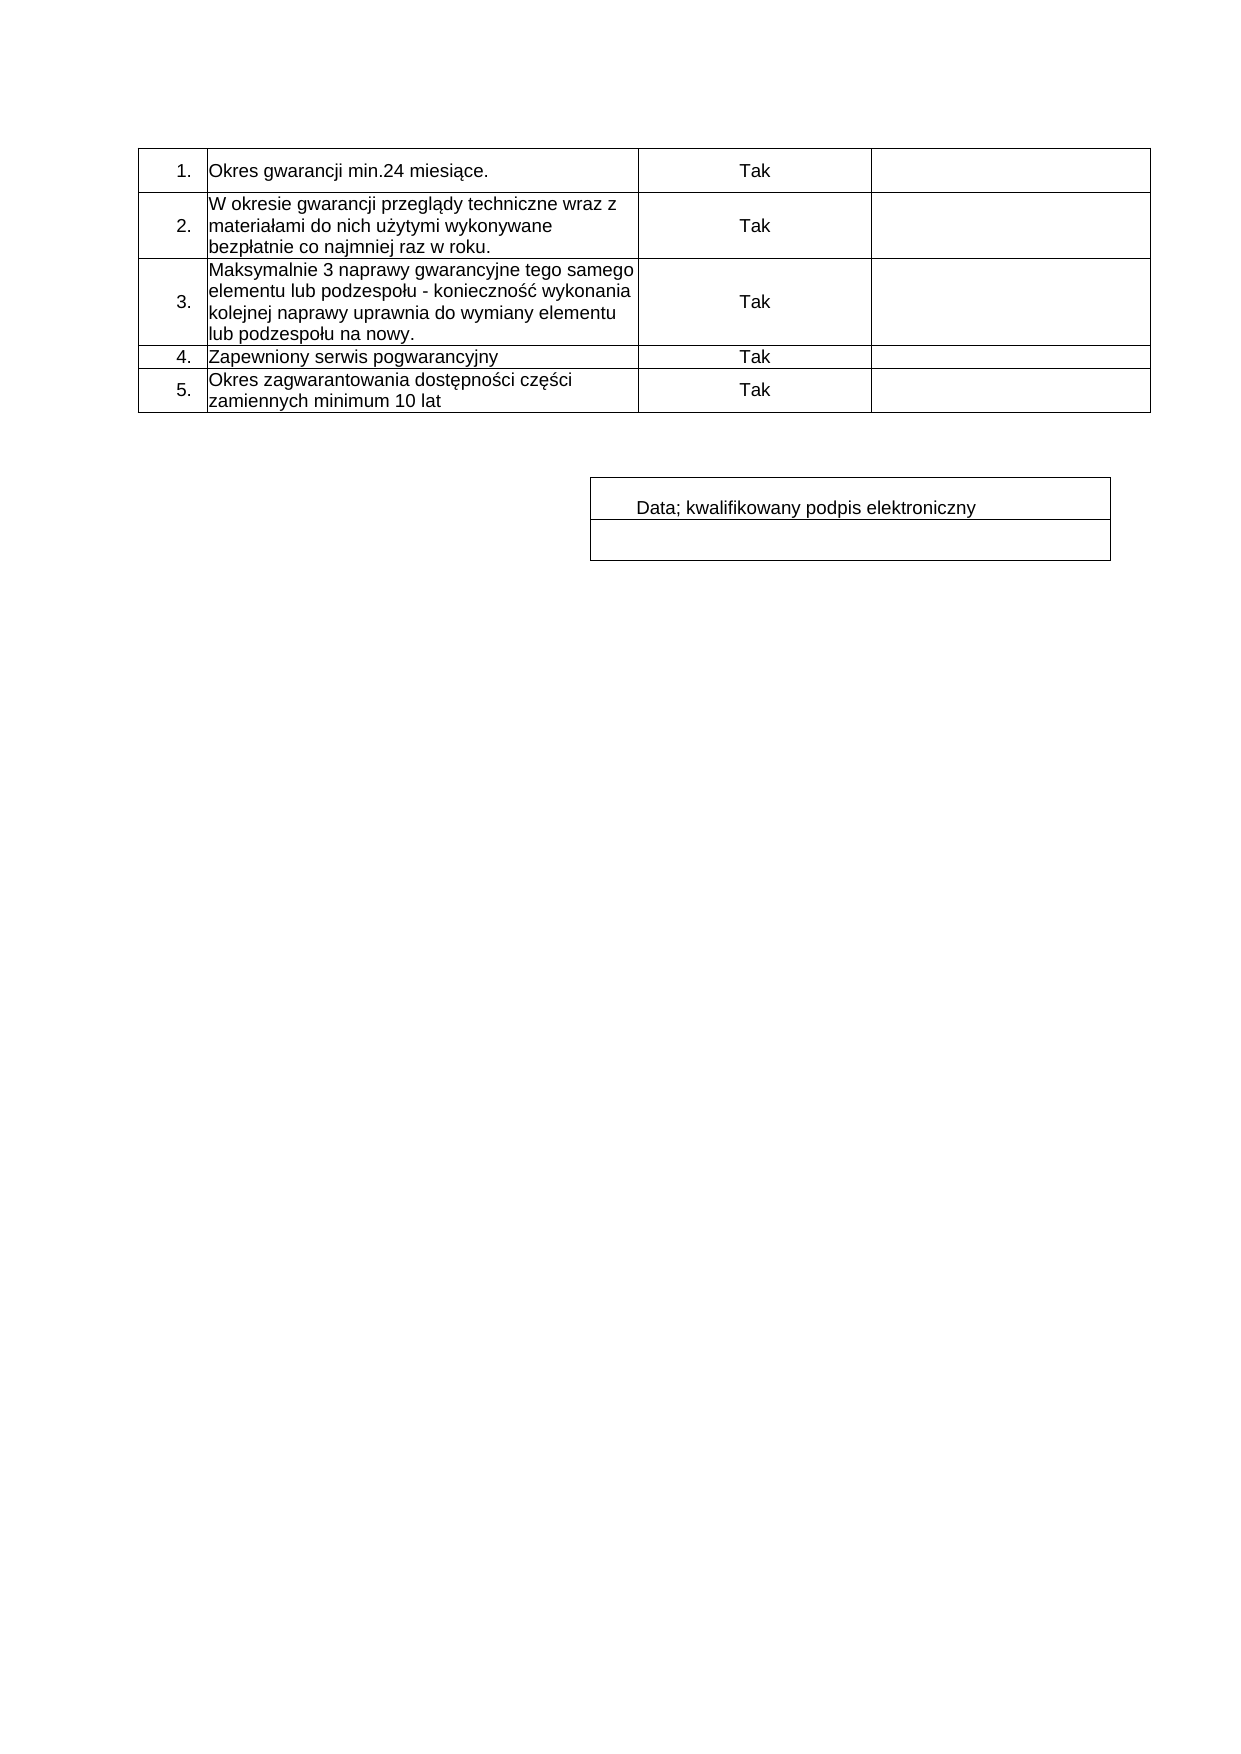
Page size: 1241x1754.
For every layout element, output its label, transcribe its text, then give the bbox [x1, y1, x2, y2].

table_cell [139, 193, 207, 257]
table_cell Tak [639, 259, 871, 345]
table_cell Tak [639, 369, 871, 412]
table_cell Tak [639, 149, 871, 192]
table_cell Okres gwarancji min.24 miesiące. [208, 149, 638, 192]
table_cell Zapewniony serwis pogwarancyjny [208, 346, 638, 367]
table_cell [872, 259, 1150, 345]
table_cell [872, 193, 1150, 257]
table_cell [872, 369, 1150, 412]
table_cell [139, 369, 207, 412]
table_cell Maksymalnie 3 naprawy gwarancyjne tego samego elementu lub podzespołu - konieczność wykonania kolejnej naprawy uprawnia do wymiany elementu lub podzespołu na nowy. [208, 259, 638, 345]
table_cell Okres zagwarantowania dostępności części zamiennych minimum 10 lat [208, 369, 638, 412]
table_cell [139, 149, 207, 192]
table_cell [872, 149, 1150, 192]
table_cell Tak [639, 193, 871, 257]
table_cell [139, 346, 207, 367]
table_cell [139, 259, 207, 345]
table_header Data; kwalifikowany podpis elektroniczny [591, 478, 1110, 519]
table_cell [591, 520, 1110, 560]
table_cell W okresie gwarancji przeglądy techniczne wraz z materiałami do nich użytymi wykonywane bezpłatnie co najmniej raz w roku. [208, 193, 638, 257]
table_cell Tak [639, 346, 871, 367]
table_cell [872, 346, 1150, 367]
